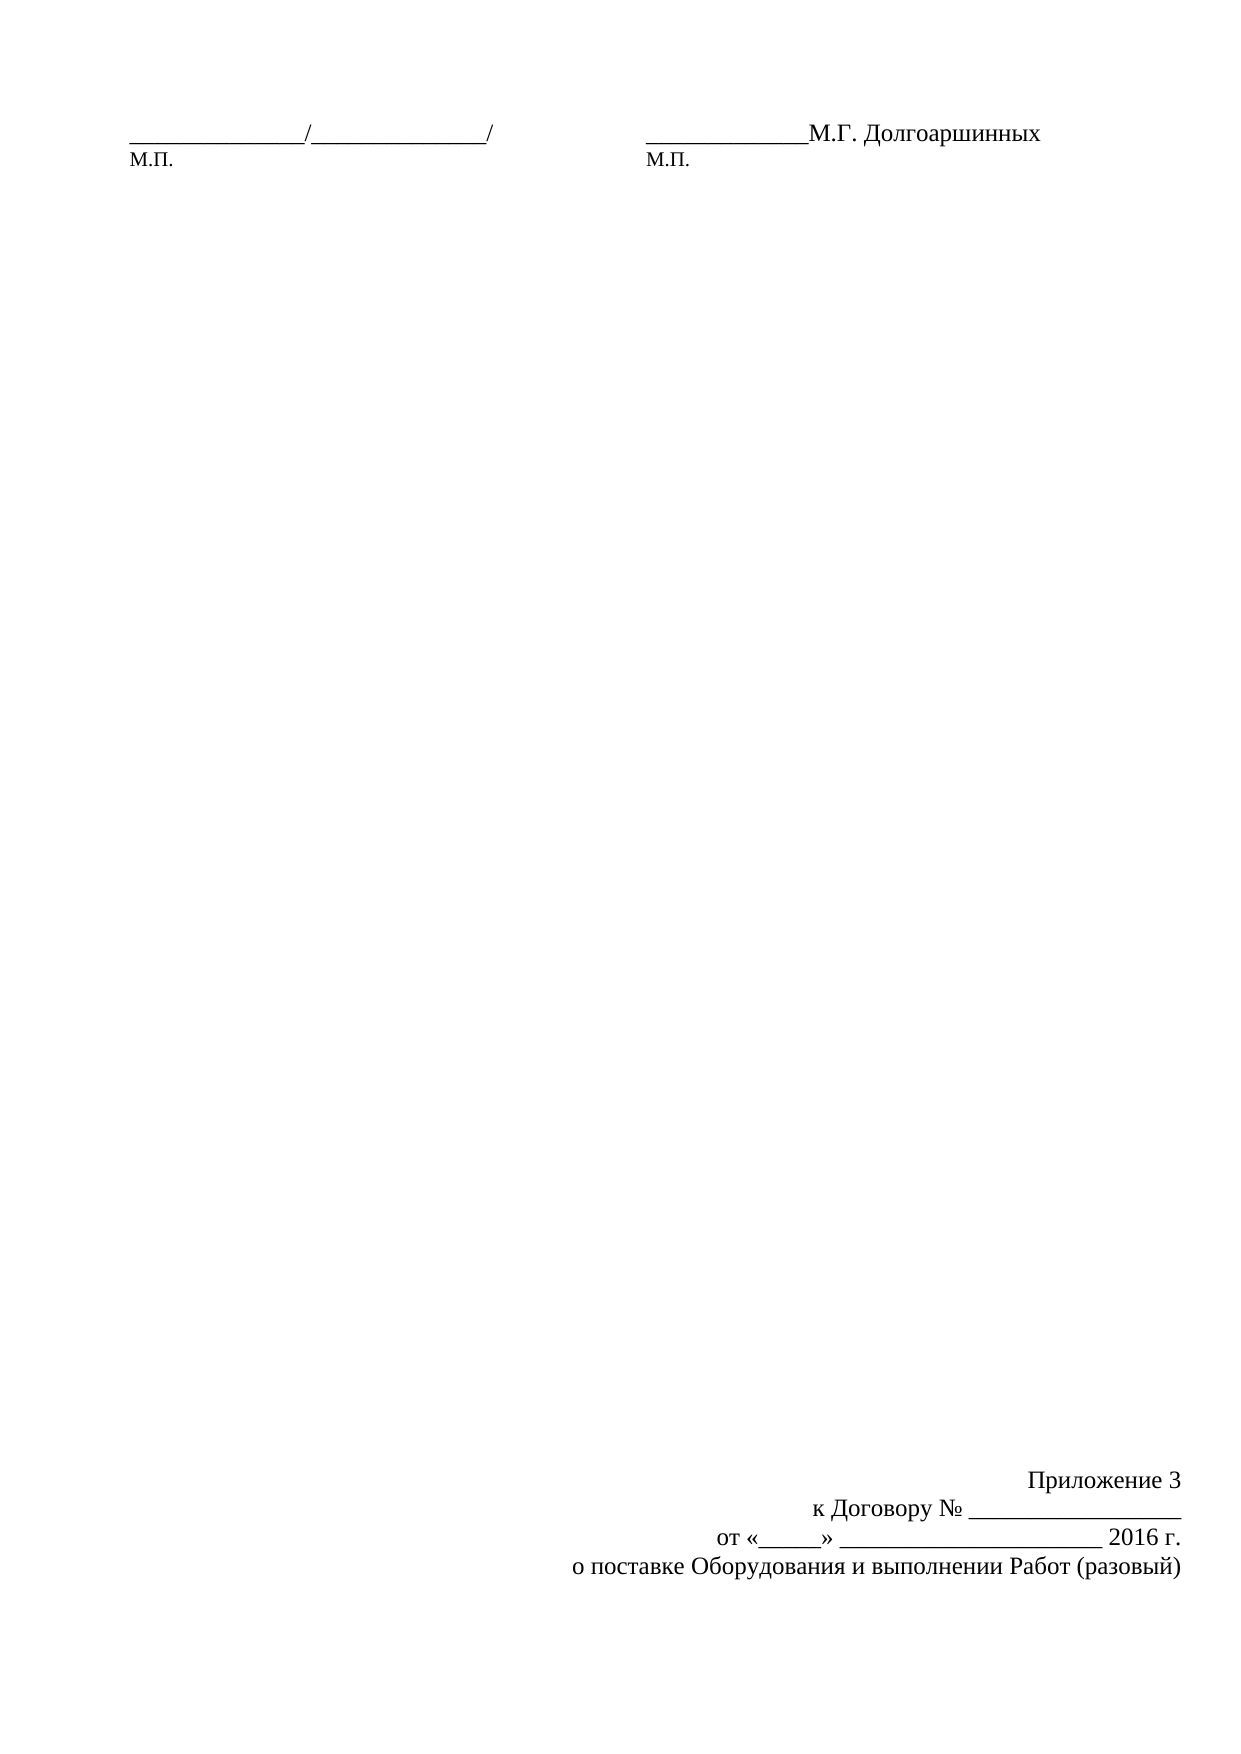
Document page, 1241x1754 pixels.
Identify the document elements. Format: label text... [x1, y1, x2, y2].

text от «_____» _____________________ 2016 г. [118, 1522, 1181, 1551]
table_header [635, 118, 1166, 171]
text Приложение 3 [118, 1465, 1181, 1493]
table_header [118, 118, 634, 171]
text о поставке Оборудования и выполнении Работ (разовый) [118, 1551, 1181, 1580]
text к Договору № _________________ [118, 1493, 1181, 1522]
